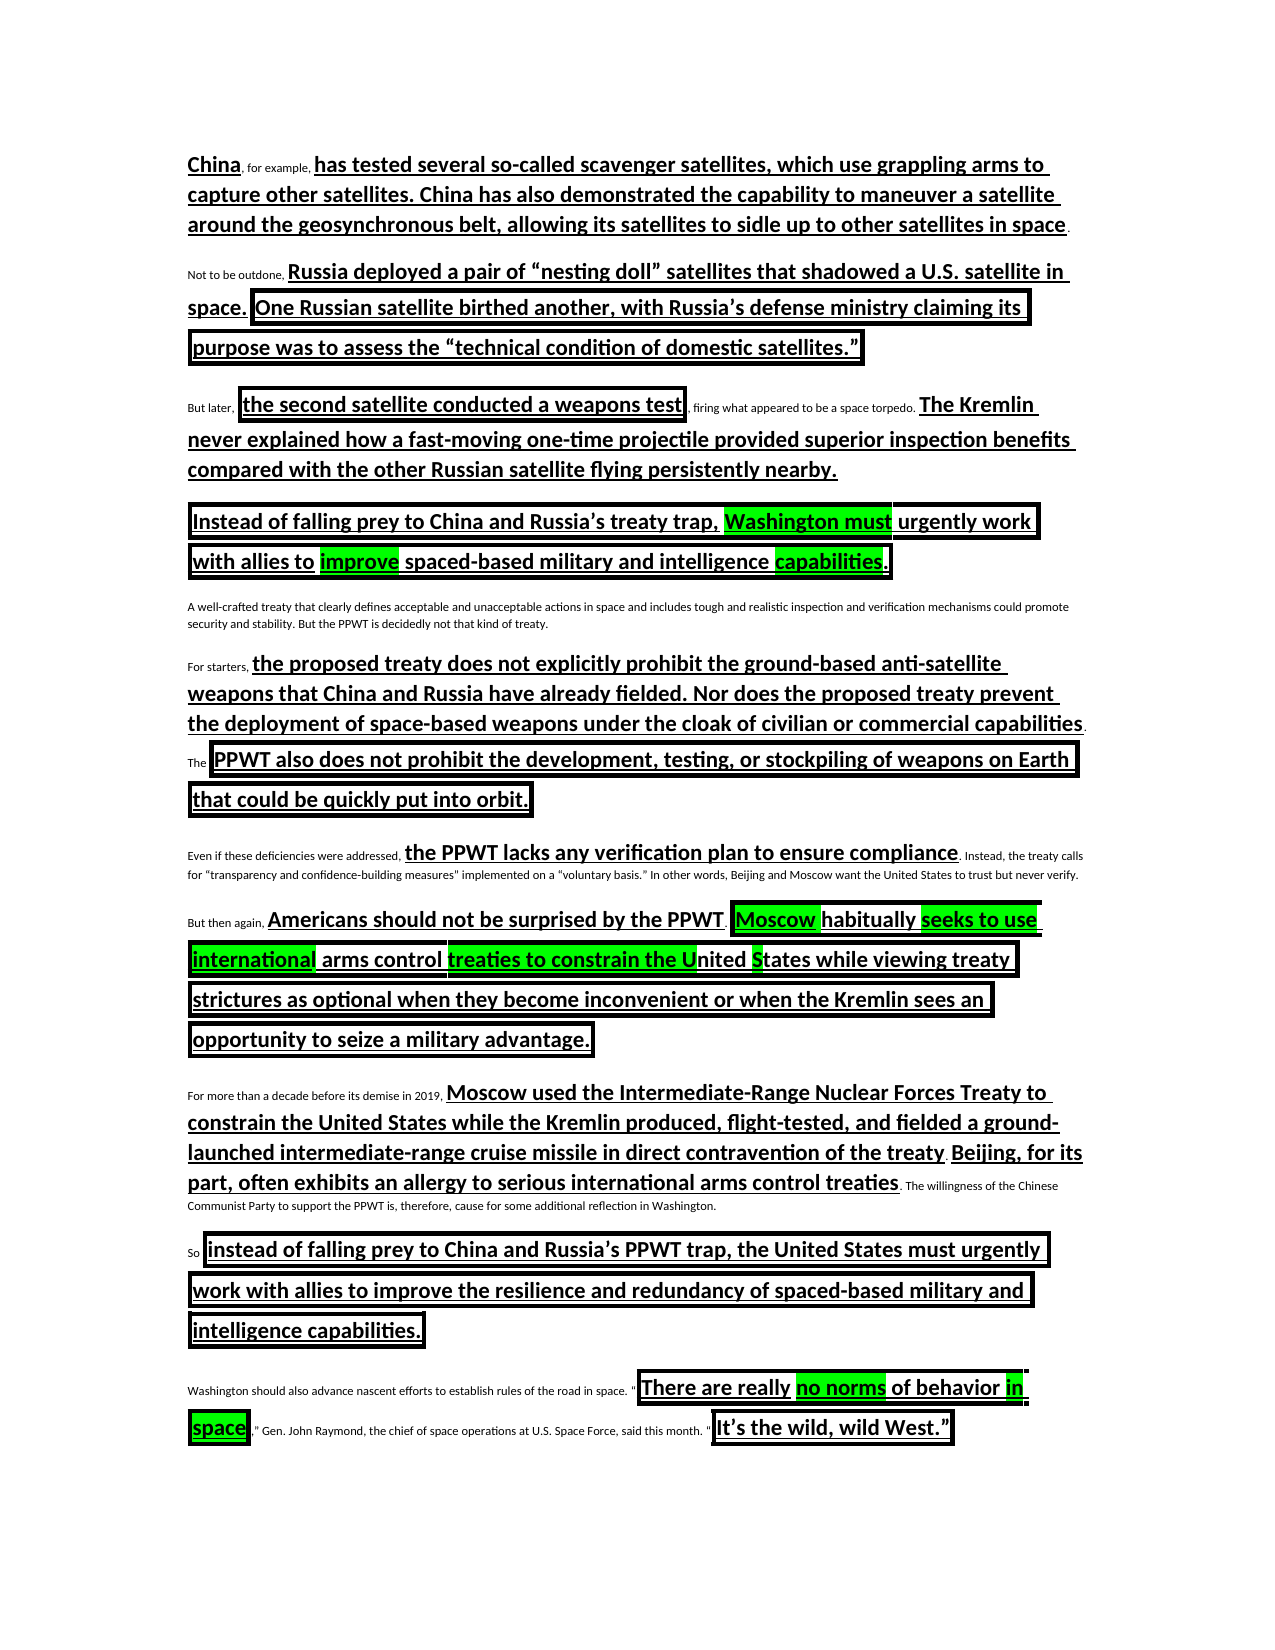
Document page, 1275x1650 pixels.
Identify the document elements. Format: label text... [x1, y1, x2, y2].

text A well-crafted treaty that clearly defines acceptable and unacceptable actions in space and includes tough and realistic inspection and verification mechanisms could promote security and stability. But the PPWT is decidedly not that kind of treaty. [187, 599, 1087, 631]
text Instead of falling prey to China and Russia’s treaty trap, Washington must urgently work with allies to improve spaced-based military and intelligence capabilities. [187, 502, 1087, 580]
text So instead of falling prey to China and Russia’s PPWT trap, the United States must urgently work with allies to improve the resilience and redundancy of spaced-based military and intelligence capabilities. [187, 1231, 1087, 1349]
text For more than a decade before its demise in 2019, Moscow used the Intermediate-Range Nuclear Forces Treaty to constrain the United States while the Kremlin produced, flight-tested, and fielded a ground-launched intermediate-range cruise missile in direct contravention of the treaty. Beijing, for its part, often exhibits an allergy to serious international arms control treaties. The willingness of the Chinese Communist Party to support the PPWT is, therefore, cause for some additional reflection in Washington. [187, 1078, 1087, 1213]
text Washington should also advance nascent efforts to establish rules of the road in space. “There are really no norms of behavior in space,” Gen. John Raymond, the chief of space operations at U.S. Space Force, said this month. “It’s the wild, wild West.” [187, 1368, 1087, 1446]
text But later, the second satellite conducted a weapons test, firing what appeared to be a space torpedo. The Kremlin never explained how a fast-moving one-time projectile provided superior inspection benefits compared with the other Russian satellite flying persistently nearby. [187, 386, 1087, 483]
text But then again, Americans should not be surprised by the PPWT. Moscow habitually seeks to use international arms control treaties to constrain the United States while viewing treaty strictures as optional when they become inconvenient or when the Kremlin sees an opportunity to seize a military advantage. [187, 900, 1087, 1058]
text Even if these deficiencies were addressed, the PPWT lacks any verification plan to ensure compliance. Instead, the treaty calls for “transparency and confidence-building measures” implemented on a “voluntary basis.” In other words, Beijing and Moscow want the United States to trust but never verify. [187, 838, 1087, 882]
text For starters, the proposed treaty does not explicitly prohibit the ground-based anti-satellite weapons that China and Russia have already fielded. Nor does the proposed treaty prevent the deployment of space-based weapons under the cloak of civilian or commercial capabilities. The PPWT also does not prohibit the development, testing, or stockpiling of weapons on Earth that could be quickly put into orbit. [187, 649, 1087, 818]
text China, for example, has tested several so-called scavenger satellites, which use grappling arms to capture other satellites. China has also demonstrated the capability to maneuver a satellite around the geosynchronous belt, allowing its satellites to sidle up to other satellites in space. [187, 150, 1087, 238]
text Not to be outdone, Russia deployed a pair of “nesting doll” satellites that shadowed a U.S. satellite in space. One Russian satellite birthed another, with Russia’s defense ministry claiming its purpose was to assess the “technical condition of domestic satellites.” [187, 257, 1087, 366]
